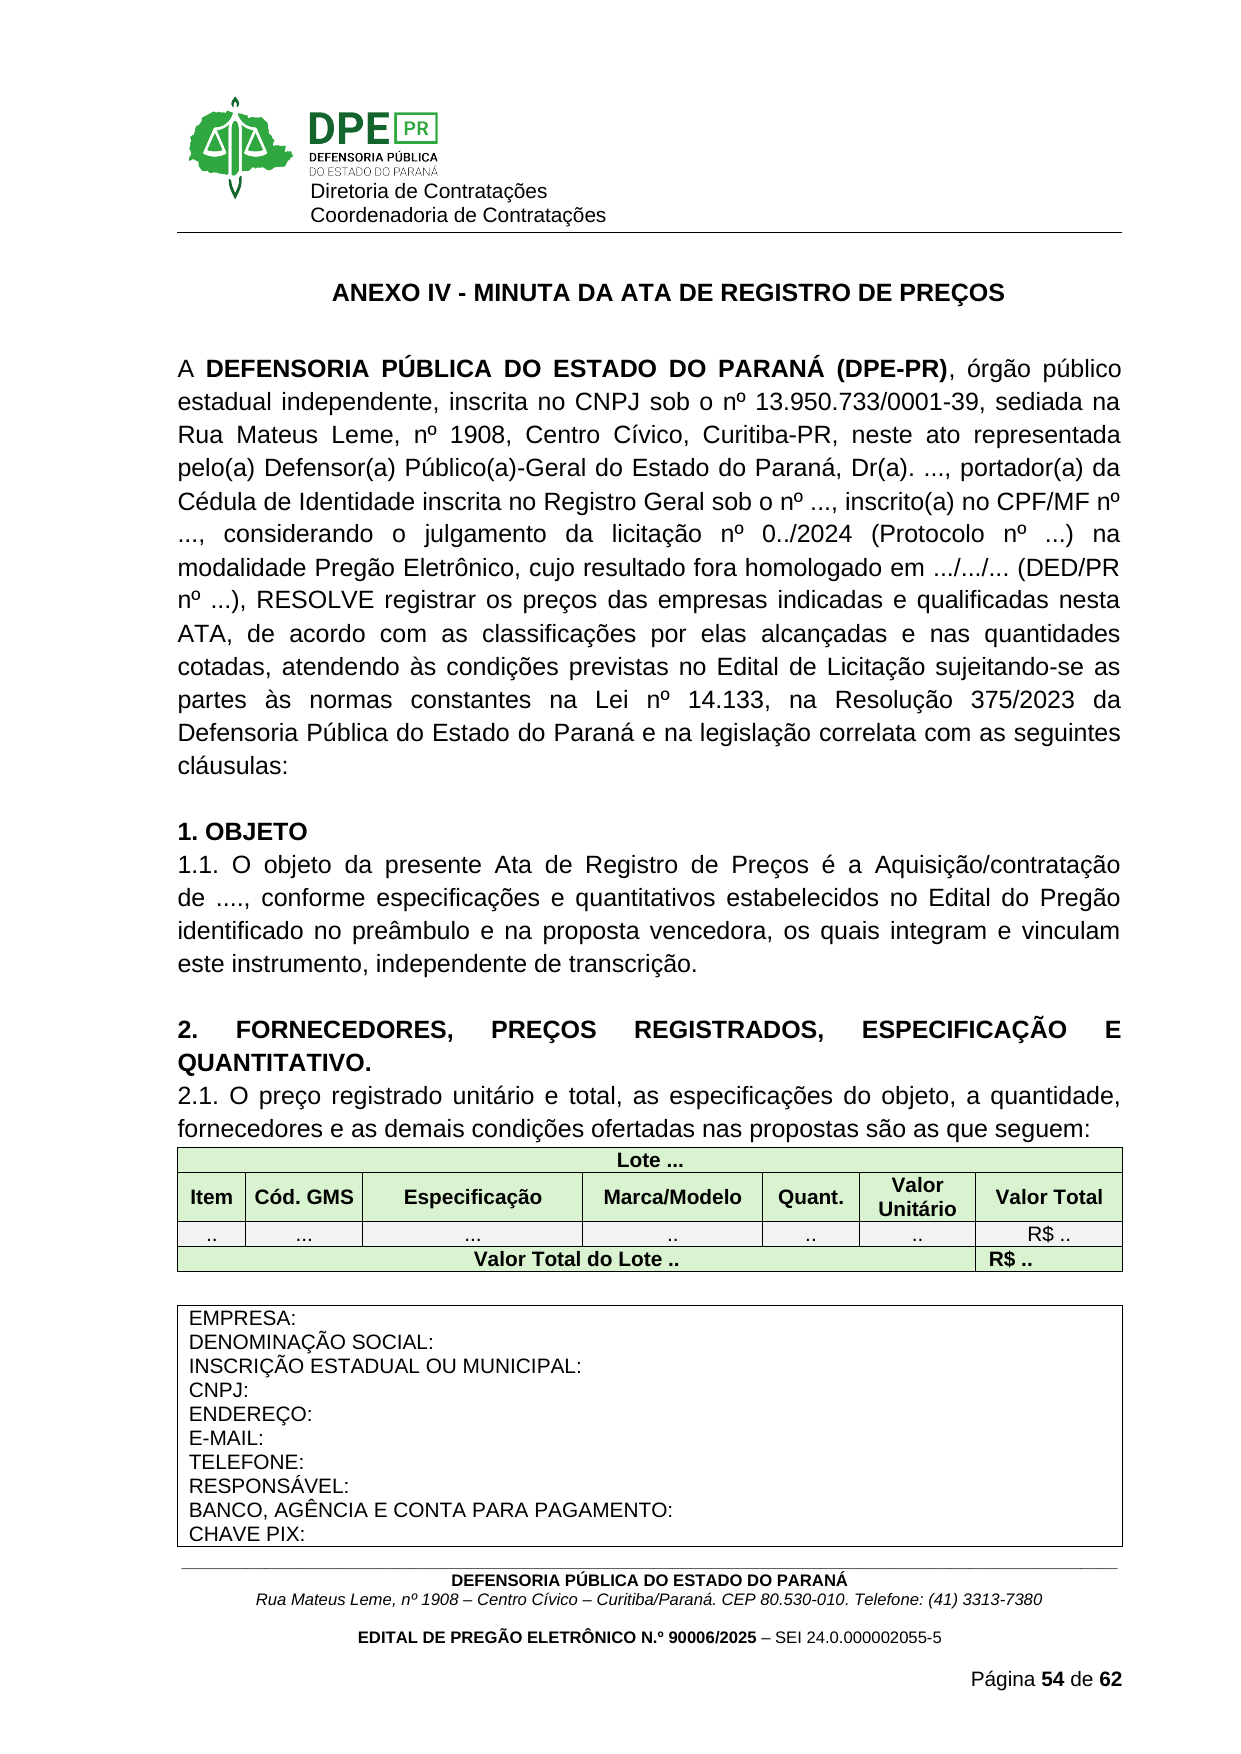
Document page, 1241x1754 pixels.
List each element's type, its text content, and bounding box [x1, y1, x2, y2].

table_cell ... [246, 1222, 362, 1246]
table_cell R$ .. [976, 1247, 1122, 1271]
table_cell Especificação [363, 1173, 582, 1221]
table_header EMPRESA: DENOMINAÇÃO SOCIAL: INSCRIÇÃO ESTADUAL OU MUNICIPAL: CNPJ: ENDEREÇO: E-MAIL: TELEFONE: RESPONSÁVEL: BANCO, AGÊNCIA E CONTA PARA PAGAMENTO: CHAVE PIX: [178, 1306, 1122, 1546]
table_cell Valor Unitário [860, 1173, 975, 1221]
table_cell Item [178, 1173, 245, 1221]
table_cell Marca/Modelo [583, 1173, 762, 1221]
text 2.1. O preço registrado unitário e total, as especificações do objeto, a quantidade, fornecedores e as demais condições ofertadas nas propostas são as que seguem: [177, 1081, 1122, 1143]
text 1.1. O objeto da presente Ata de Registro de Preços é a Aquisição/contratação de ...., conforme especificações e quantitativos estabelecidos no Edital do Pregão identificado no preâmbulo e na proposta vencedora, os quais integram e vinculam este instrumento, independente de transcrição. [177, 850, 1122, 977]
table_cell .. [178, 1222, 245, 1246]
table_cell .. [860, 1222, 975, 1246]
table_cell Valor Total do Lote .. [178, 1247, 975, 1271]
picture [188, 96, 438, 200]
text 2. FORNECEDORES, PREÇOS REGISTRADOS, ESPECIFICAÇÃO E QUANTITATIVO. [177, 1015, 1122, 1077]
table_cell Valor Total [976, 1173, 1122, 1221]
list ANEXO IV - MINUTA DA ATA DE REGISTRO DE PREÇOS [215, 278, 1122, 307]
table_cell .. [763, 1222, 859, 1246]
table_header Lote ... [178, 1148, 1122, 1172]
table_cell ... [363, 1222, 582, 1246]
text A DEFENSORIA PÚBLICA DO ESTADO DO PARANÁ (DPE-PR), órgão público estadual independente, inscrita no CNPJ sob o nº 13.950.733/0001-39, sediada na Rua Mateus Leme, nº 1908, Centro Cívico, Curitiba-PR, neste ato representada pelo(a) Defensor(a) Público(a)-Geral do Estado do Paraná, Dr(a). ..., portador(a) da Cédula de Identidade inscrita no Registro Geral sob o nº ..., inscrito(a) no CPF/MF nº ..., considerando o julgamento da licitação nº 0../2024 (Protocolo nº ...) na modalidade Pregão Eletrônico, cujo resultado fora homologado em .../.../... (DED/PR nº ...), RESOLVE registrar os preços das empresas indicadas e qualificadas nesta ATA, de acordo com as classificações por elas alcançadas e nas quantidades cotadas, atendendo às condições previstas no Edital de Licitação sujeitando-se as partes às normas constantes na Lei nº 14.133, na Resolução 375/2023 da Defensoria Pública do Estado do Paraná e na legislação correlata com as seguintes cláusulas: [177, 354, 1122, 779]
table_cell .. [583, 1222, 762, 1246]
table_cell Quant. [763, 1173, 859, 1221]
text 1. OBJETO [177, 817, 1122, 845]
table_cell Cód. GMS [246, 1173, 362, 1221]
table_cell R$ .. [976, 1222, 1122, 1246]
